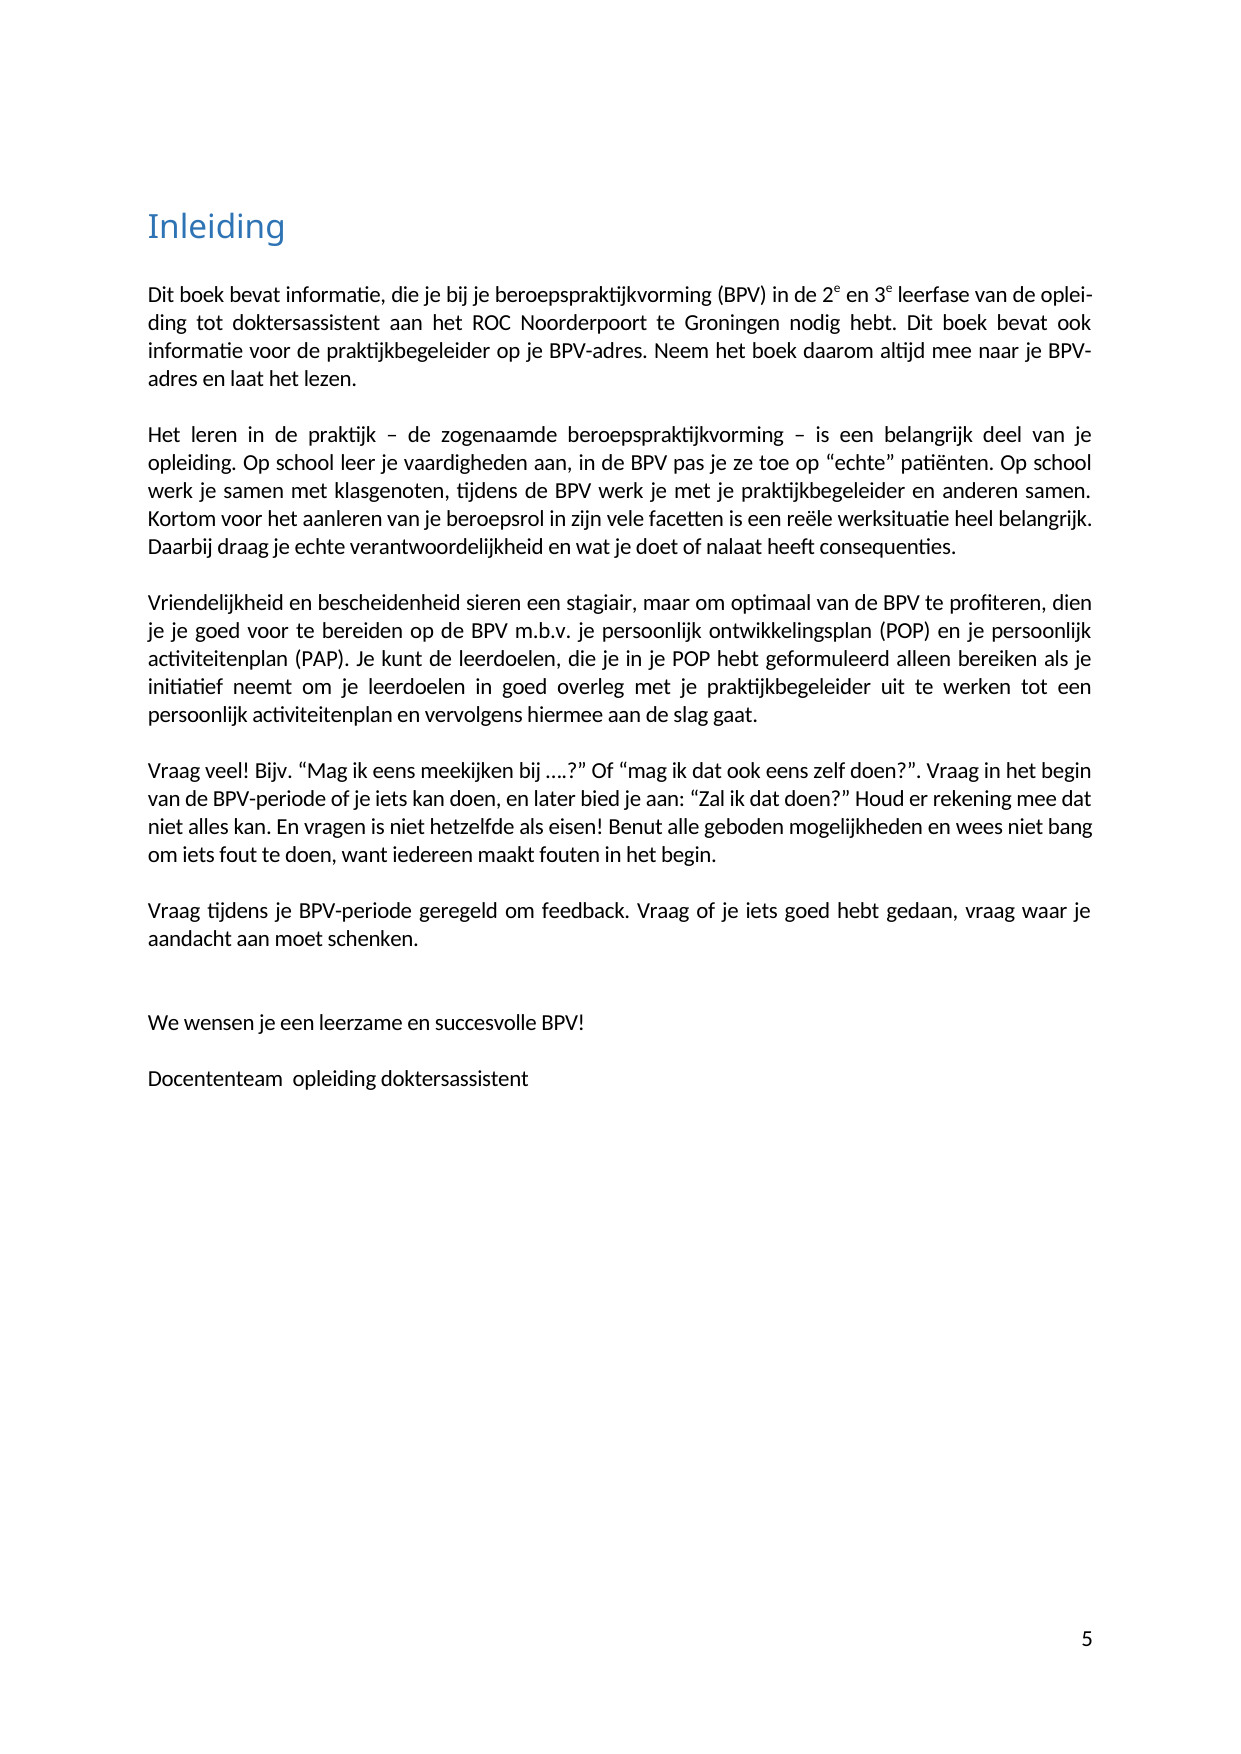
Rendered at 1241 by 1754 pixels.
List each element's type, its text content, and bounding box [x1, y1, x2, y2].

text Docententeam opleiding doktersassistent [148, 1064, 1093, 1092]
text We wensen je een leerzame en succesvolle BPV! [148, 1008, 1093, 1036]
text Vriendelijkheid en bescheidenheid sieren een stagiair, maar om optimaal van de BPV te profiteren, dien je je goed voor te bereiden op de BPV m.b.v. je persoonlijk ontwikkelingsplan (POP) en je persoonlijk activiteitenplan (PAP). Je kunt de leerdoelen, die je in je POP hebt geformuleerd alleen bereiken als je initiatief neemt om je leerdoelen in goed overleg met je praktijkbegeleider uit te werken tot een persoonlijk activiteitenplan en vervolgens hiermee aan de slag gaat. [148, 588, 1093, 728]
text Het leren in de praktijk – de zogenaamde beroepspraktijkvorming – is een belangrijk deel van je opleiding. Op school leer je vaardigheden aan, in de BPV pas je ze toe op “echte” patiënten. Op school werk je samen met klasgenoten, tijdens de BPV werk je met je praktijkbegeleider en anderen samen. Kortom voor het aanleren van je beroepsrol in zijn vele facetten is een reële werksituatie heel belangrijk. Daarbij draag je echte verantwoordelijkheid en wat je doet of nalaat heeft consequenties. [148, 420, 1093, 560]
text Vraag veel! Bijv. “Mag ik eens meekijken bij ….?” Of “mag ik dat ook eens zelf doen?”. Vraag in het begin van de BPV-periode of je iets kan doen, en later bied je aan: “Zal ik dat doen?” Houd er rekening mee dat niet alles kan. En vragen is niet hetzelfde als eisen! Benut alle geboden mogelijkheden en wees niet bang om iets fout te doen, want iedereen maakt fouten in het begin. [148, 756, 1093, 868]
text Vraag tijdens je BPV-periode geregeld om feedback. Vraag of je iets goed hebt gedaan, vraag waar je aandacht aan moet schenken. [148, 896, 1093, 952]
text Dit boek bevat informatie, die je bij je beroepspraktijkvorming (BPV) in de 2e en 3e leerfase van de opleiding tot doktersassistent aan het ROC Noorderpoort te Groningen nodig hebt. Dit boek bevat ook informatie voor de praktijkbegeleider op je BPV-adres. Neem het boek daarom altijd mee naar je BPV-adres en laat het lezen. [148, 280, 1093, 392]
subtitle Inleiding [148, 203, 1093, 248]
